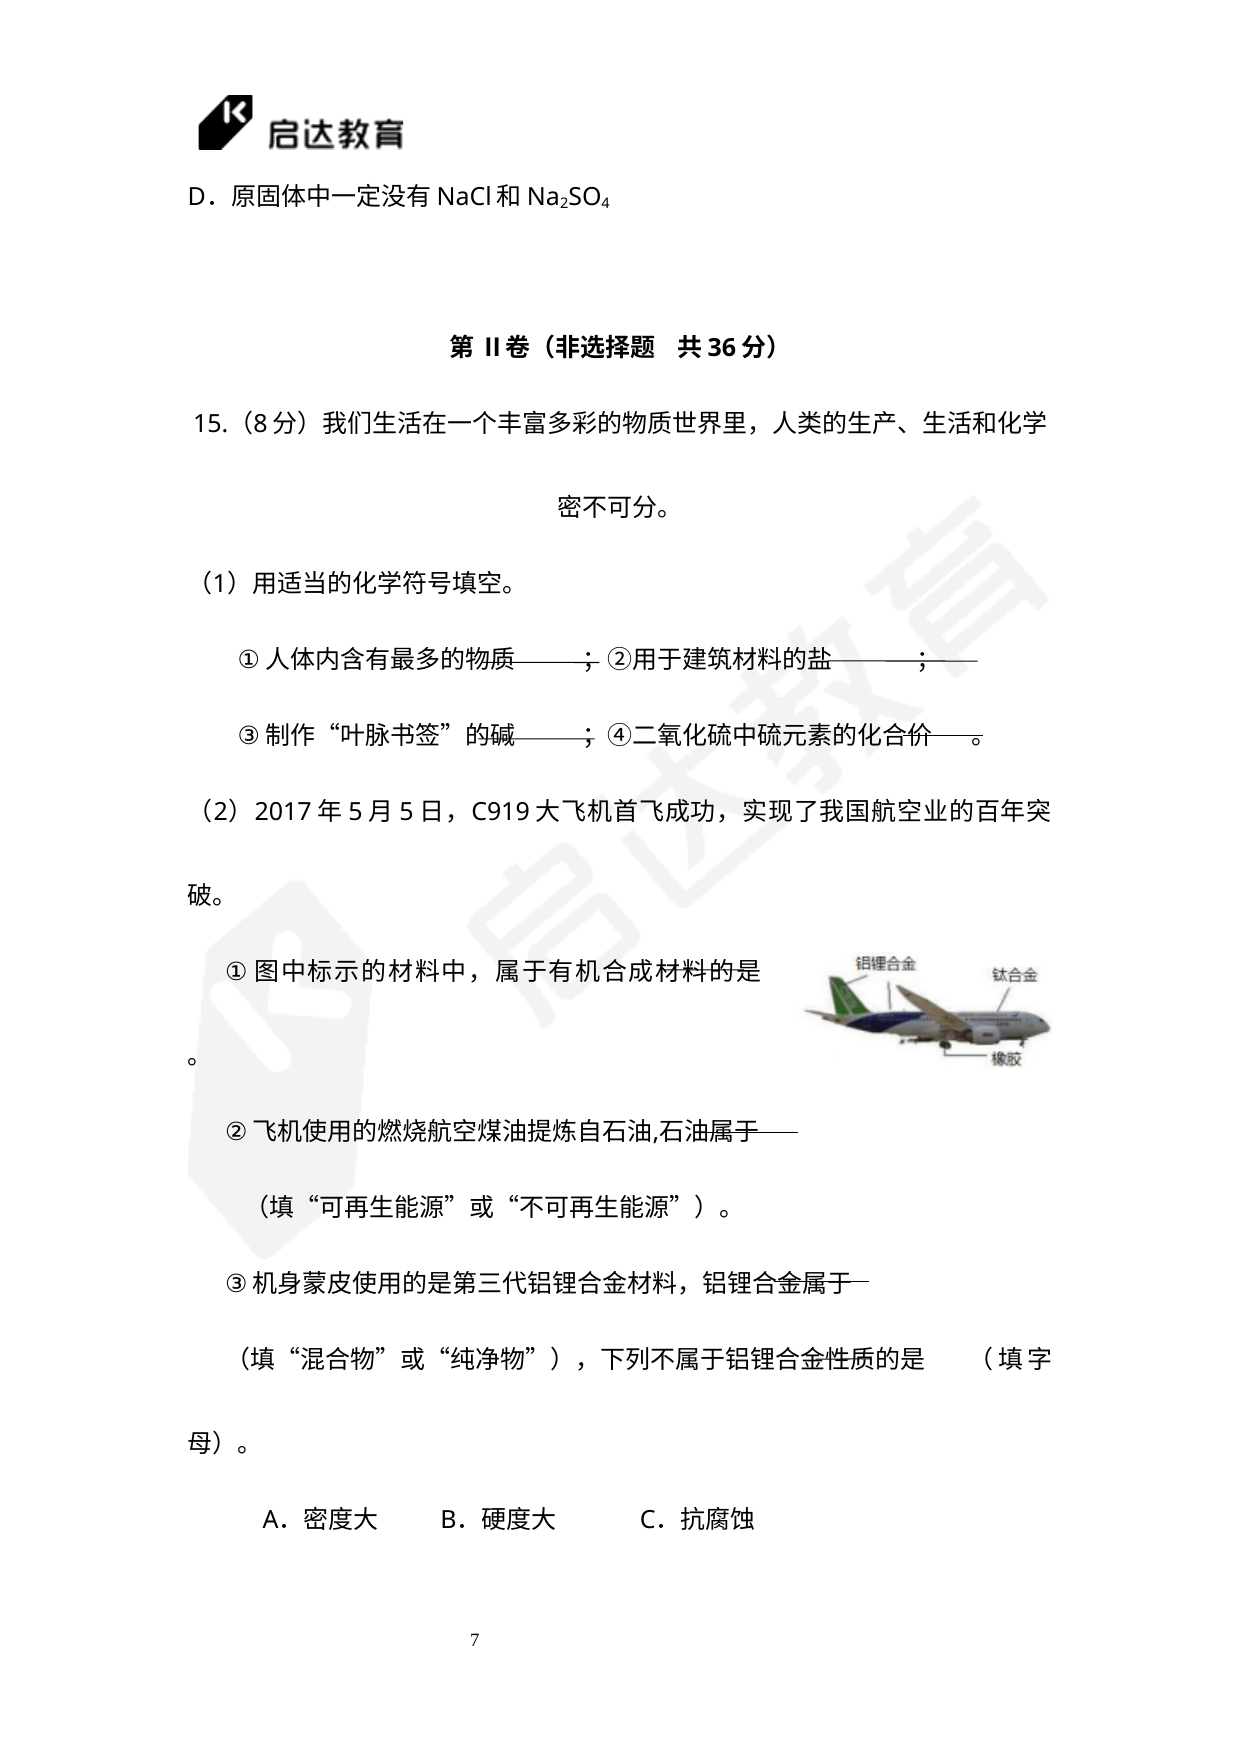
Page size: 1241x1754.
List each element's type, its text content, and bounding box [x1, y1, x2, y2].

text ②飞机使用的燃烧航空煤油提炼自石油,石油属于 [187, 1097, 1053, 1162]
list 用适当的化学符号填空。 [187, 549, 1053, 614]
text D．原固体中一定没有 NaCl和Na2SO4 [187, 162, 1053, 227]
text ③制作“叶脉书签”的碱 ；④二氧化硫中硫元素的化合价 。 [187, 701, 1053, 766]
text （填“可再生能源”或“不可再生能源”）。 [187, 1173, 1053, 1238]
picture [198, 95, 404, 150]
text ①人体内含有最多的物质 ；②用于建筑材料的盐 ； [187, 625, 1053, 690]
text 第 Ⅱ卷（非选择题 共36分） [187, 313, 1053, 378]
text ①图中标示的材料中，属于有机合成材料的是 。 [187, 937, 1053, 1086]
text （2）2017年5月5日，C919大飞机首飞成功，实现了我国航空业的百年突破。 [187, 777, 1053, 926]
text （填“混合物”或“纯净物”），下列不属于铝锂合金性质的是 （填字母）。 [187, 1325, 1053, 1474]
text A．密度大 B．硬度大 C．抗腐蚀 [187, 1485, 1053, 1550]
list （8分）我们生活在一个丰富多彩的物质世界里，人类的生产、生活和化学密不可分。 [187, 389, 1053, 538]
text ③机身蒙皮使用的是第三代铝锂合金材料，铝锂合金属于 [187, 1249, 1053, 1314]
picture [781, 952, 1054, 1069]
